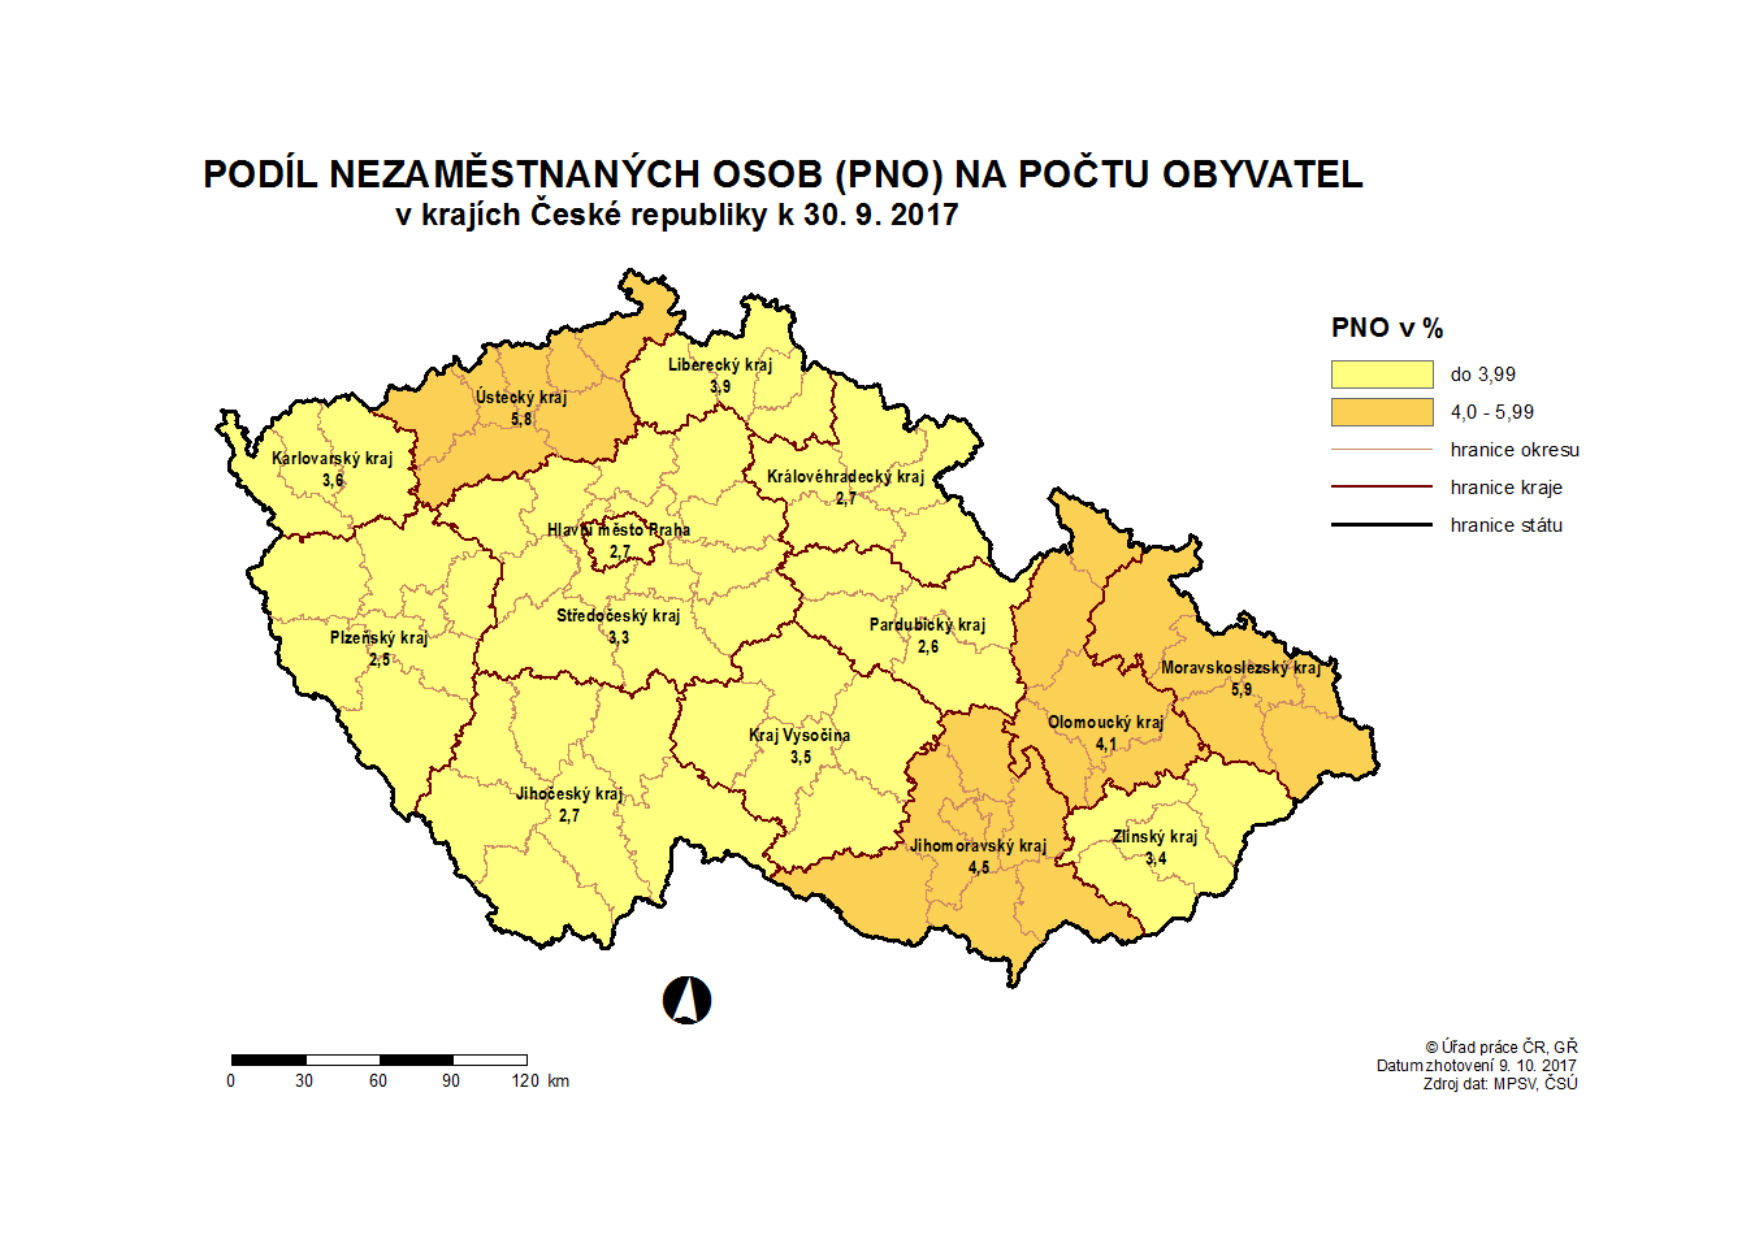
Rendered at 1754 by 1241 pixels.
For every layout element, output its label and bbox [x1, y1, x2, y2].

picture [147, 103, 1607, 1135]
